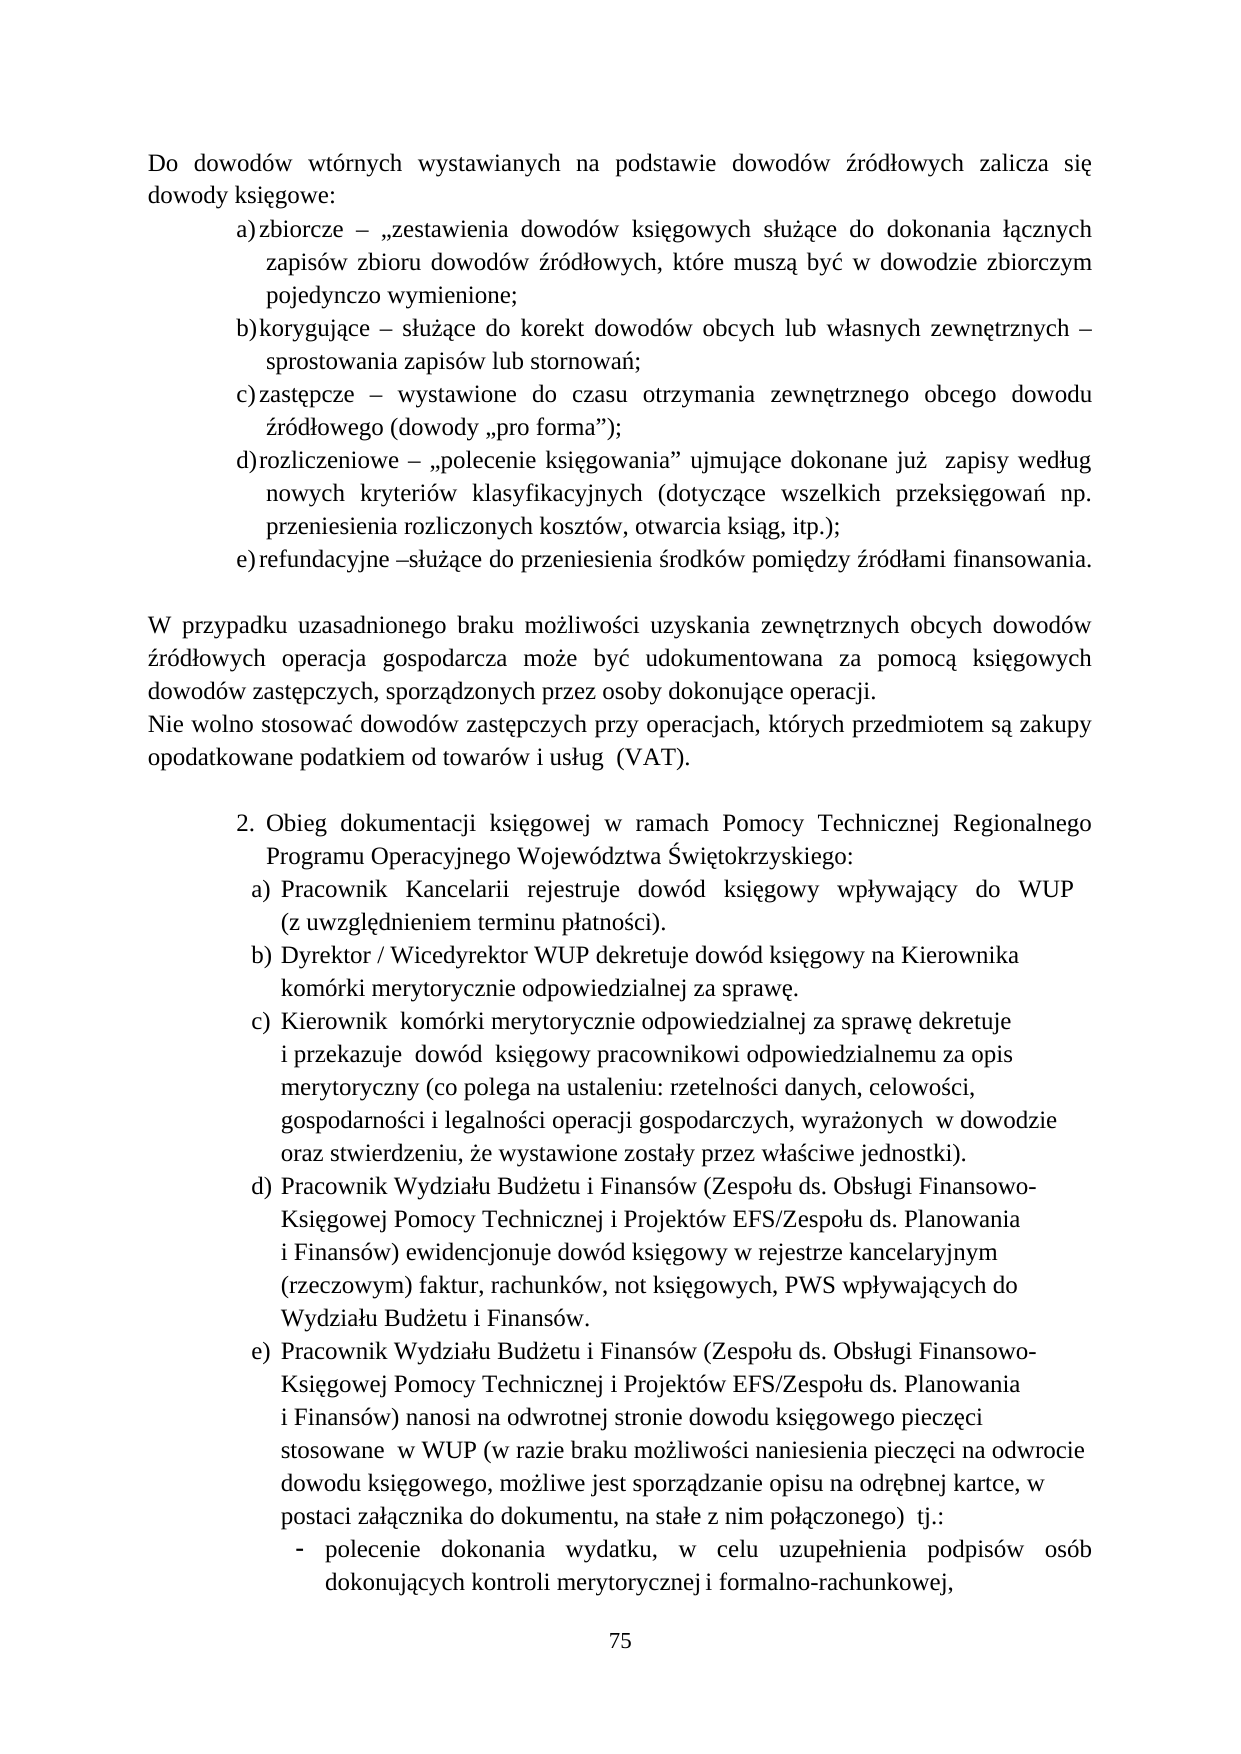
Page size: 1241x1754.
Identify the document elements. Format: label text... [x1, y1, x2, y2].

text Nie wolno stosować dowodów zastępczych przy operacjach, których przedmiotem są zakupy opodatkowane podatkiem od towarów i usług (VAT). [148, 709, 1093, 771]
list Obieg dokumentacji księgowej w ramach Pomocy Technicznej Regionalnego Programu Operacyjnego Województwa Świętokrzyskiego: [236, 808, 1093, 870]
text W przypadku uzasadnionego braku możliwości uzyskania zewnętrznych obcych dowodów źródłowych operacja gospodarcza może być udokumentowana za pomocą księgowych dowodów zastępczych, sporządzonych przez osoby dokonujące operacji. [148, 610, 1093, 705]
text Do dowodów wtórnych wystawianych na podstawie dowodów źródłowych zalicza się dowody księgowe: [148, 148, 1093, 209]
list korygujące – służące do korekt dowodów obcych lub własnych zewnętrznych – sprostowania zapisów lub stornowań; [236, 313, 1093, 374]
list polecenie dokonania wydatku, w celu uzupełnienia podpisów osób dokonujących kontroli merytorycznej i formalno-rachunkowej, [295, 1534, 1093, 1596]
list zbiorcze – „zestawienia dowodów księgowych służące do dokonania łącznych zapisów zbioru dowodów źródłowych, które muszą być w dowodzie zbiorczym pojedynczo wymienione; [236, 214, 1093, 308]
list Pracownik Wydziału Budżetu i Finansów (Zespołu ds. Obsługi Finansowo-Księgowej Pomocy Technicznej i Projektów EFS/Zespołu ds. Planowania i Finansów) ewidencjonuje dowód księgowy w rejestrze kancelaryjnym (rzeczowym) faktur, rachunków, not księgowych, PWS wpływających do Wydziału Budżetu i Finansów. [251, 1171, 1093, 1332]
list rozliczeniowe – „polecenie księgowania” ujmujące dokonane już zapisy według nowych kryteriów klasyfikacyjnych (dotyczące wszelkich przeksięgowań np. przeniesienia rozliczonych kosztów, otwarcia ksiąg, itp.); [236, 445, 1093, 539]
list Pracownik Wydziału Budżetu i Finansów (Zespołu ds. Obsługi Finansowo-Księgowej Pomocy Technicznej i Projektów EFS/Zespołu ds. Planowania i Finansów) nanosi na odwrotnej stronie dowodu księgowego pieczęci stosowane w WUP (w razie braku możliwości naniesienia pieczęci na odwrocie dowodu księgowego, możliwe jest sporządzanie opisu na odrębnej kartce, w postaci załącznika do dokumentu, na stałe z nim połączonego) tj.: [251, 1336, 1093, 1530]
list zastępcze – wystawione do czasu otrzymania zewnętrznego obcego dowodu źródłowego (dowody „pro forma”); [236, 379, 1093, 441]
list refundacyjne –służące do przeniesienia środków pomiędzy źródłami finansowania. [236, 544, 1093, 606]
list Dyrektor / Wicedyrektor WUP dekretuje dowód księgowy na Kierownika komórki merytorycznie odpowiedzialnej za sprawę. [251, 940, 1093, 1002]
list Kierownik komórki merytorycznie odpowiedzialnej za sprawę dekretuje i przekazuje dowód księgowy pracownikowi odpowiedzialnemu za opis merytoryczny (co polega na ustaleniu: rzetelności danych, celowości, gospodarności i legalności operacji gospodarczych, wyrażonych w dowodzie oraz stwierdzeniu, że wystawione zostały przez właściwe jednostki). [251, 1006, 1093, 1167]
list Pracownik Kancelarii rejestruje dowód księgowy wpływający do WUP (z uwzględnieniem terminu płatności). [251, 874, 1093, 936]
